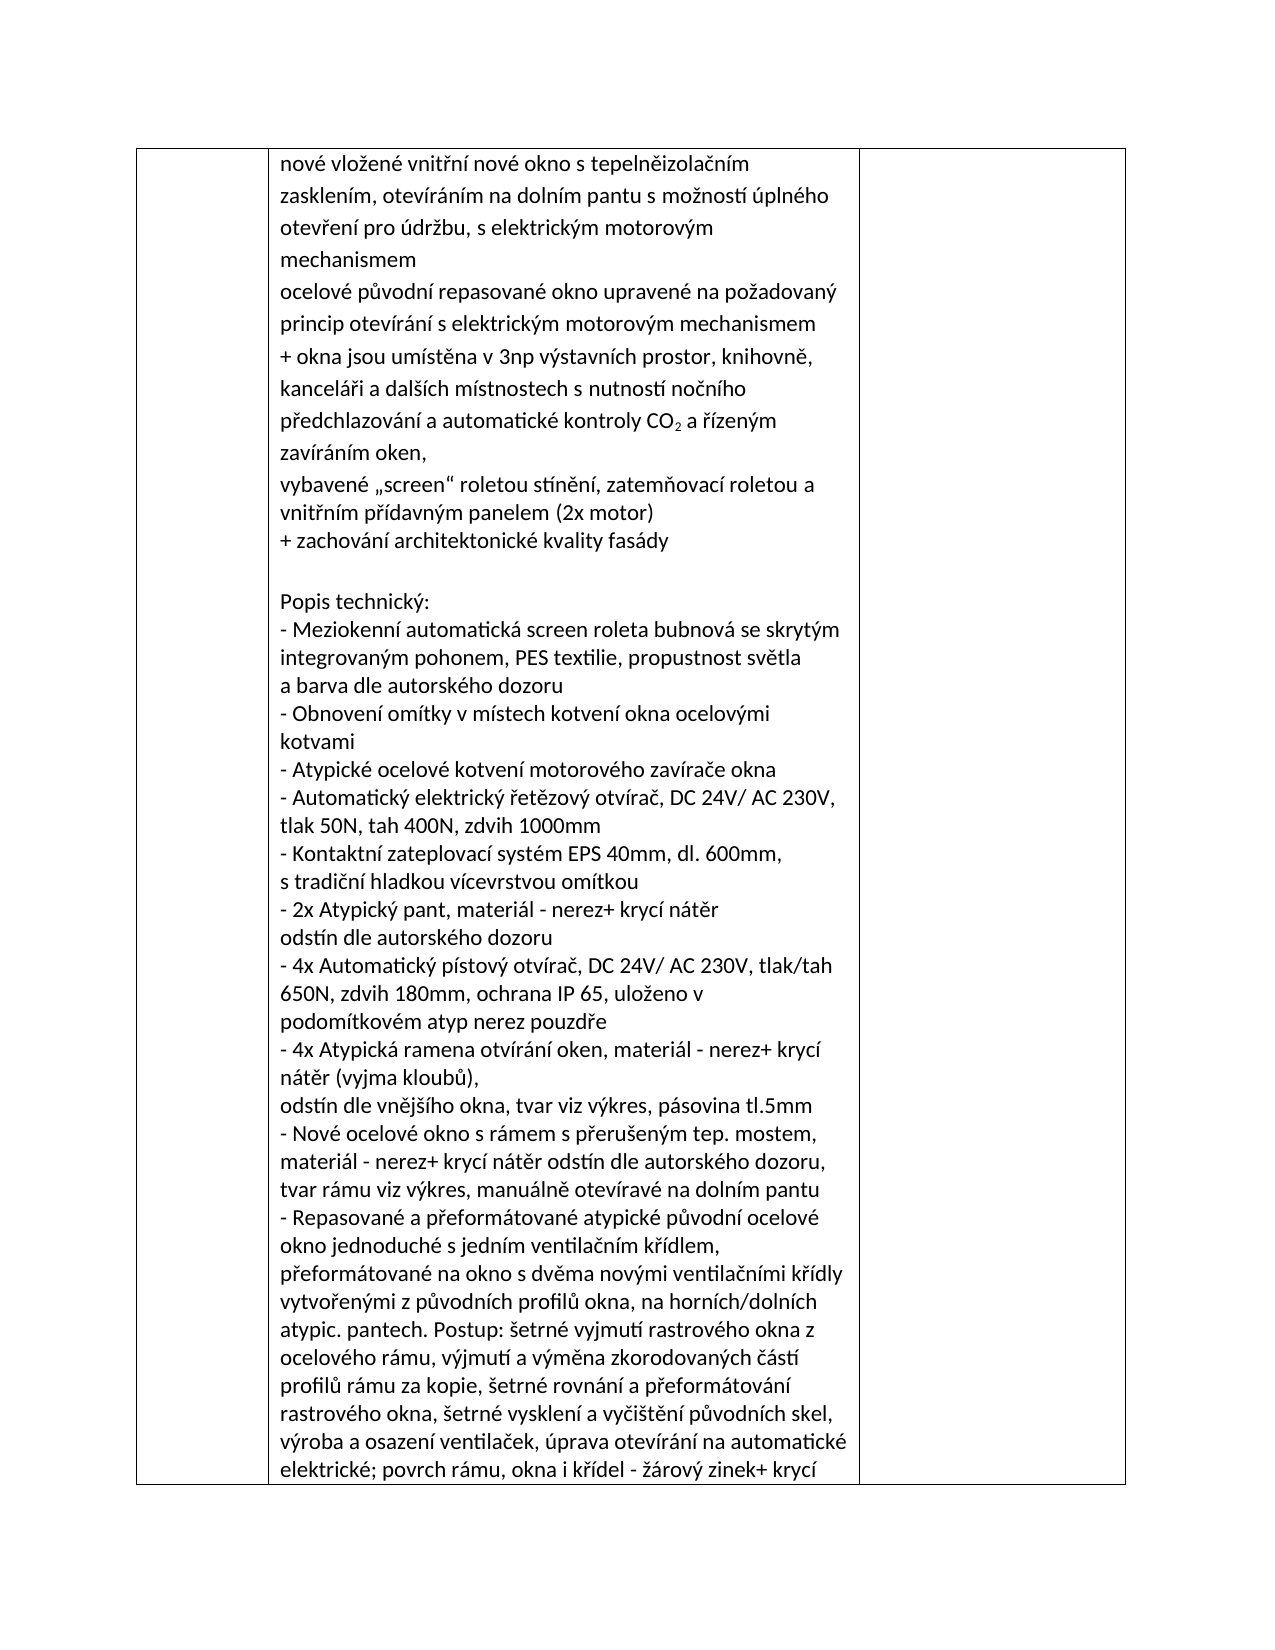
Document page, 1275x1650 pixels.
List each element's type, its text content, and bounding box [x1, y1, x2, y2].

table_cell 5 [860, 149, 1125, 1483]
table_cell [269, 149, 859, 1483]
table_cell [137, 149, 268, 1483]
